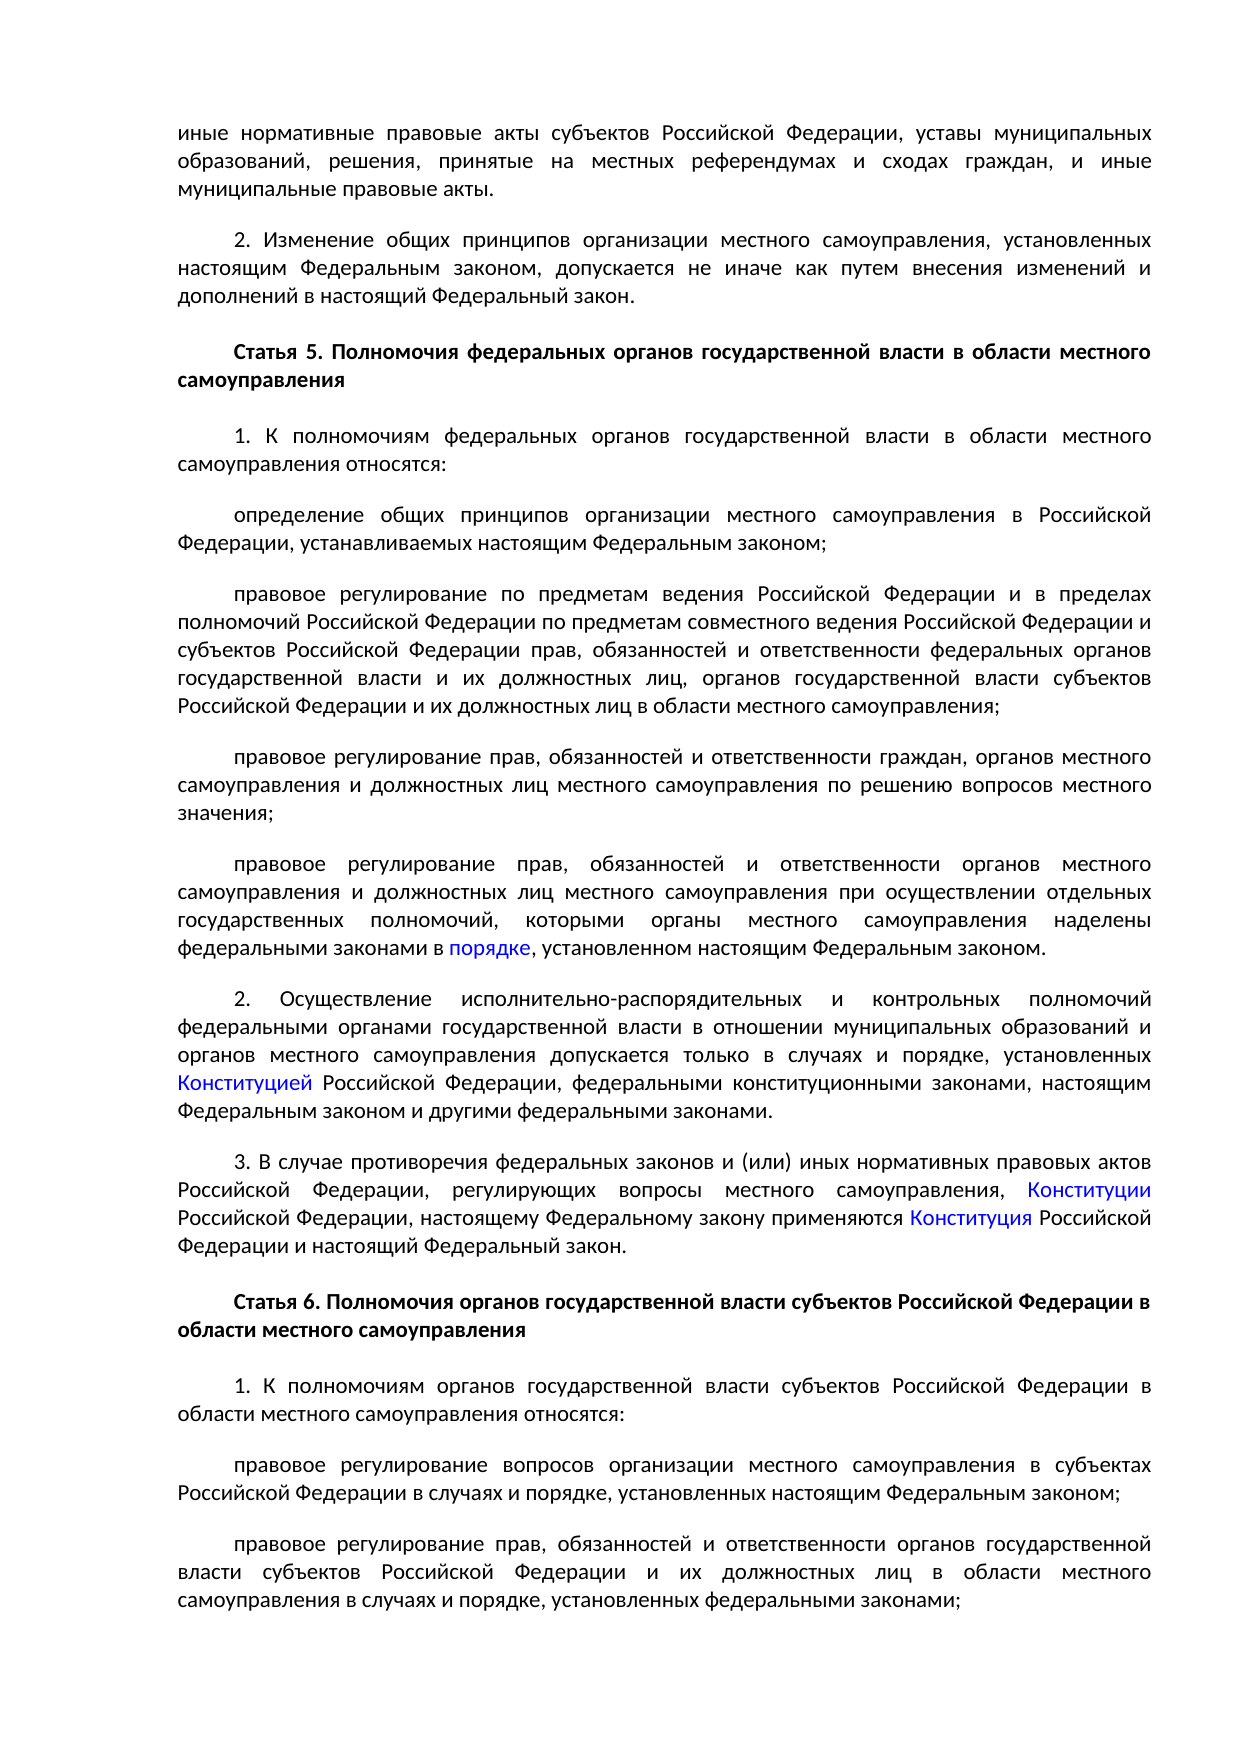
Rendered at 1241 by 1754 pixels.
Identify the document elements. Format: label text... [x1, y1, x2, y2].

text правовое регулирование прав, обязанностей и ответственности граждан, органов местного самоуправления и должностных лиц местного самоуправления по решению вопросов местного значения; [177, 742, 1152, 826]
text 2. Осуществление исполнительно-распорядительных и контрольных полномочий федеральными органами государственной власти в отношении муниципальных образований и органов местного самоуправления допускается только в случаях и порядке, установленных Конституцией Российской Федерации, федеральными конституционными законами, настоящим Федеральным законом и другими федеральными законами. [177, 984, 1152, 1124]
text определение общих принципов организации местного самоуправления в Российской Федерации, устанавливаемых настоящим Федеральным законом; [177, 500, 1152, 556]
text 2. Изменение общих принципов организации местного самоуправления, установленных настоящим Федеральным законом, допускается не иначе как путем внесения изменений и дополнений в настоящий Федеральный закон. [177, 225, 1152, 309]
text 3. В случае противоречия федеральных законов и (или) иных нормативных правовых актов Российской Федерации, регулирующих вопросы местного самоуправления, Конституции Российской Федерации, настоящему Федеральному закону применяются Конституция Российской Федерации и настоящий Федеральный закон. [177, 1147, 1152, 1259]
text 1. К полномочиям органов государственной власти субъектов Российской Федерации в области местного самоуправления относятся: [177, 1371, 1152, 1427]
text 1. К полномочиям федеральных органов государственной власти в области местного самоуправления относятся: [177, 421, 1152, 477]
text правовое регулирование прав, обязанностей и ответственности органов государственной власти субъектов Российской Федерации и их должностных лиц в области местного самоуправления в случаях и порядке, установленных федеральными законами; [177, 1529, 1152, 1613]
text правовое регулирование по предметам ведения Российской Федерации и в пределах полномочий Российской Федерации по предметам совместного ведения Российской Федерации и субъектов Российской Федерации прав, обязанностей и ответственности федеральных органов государственной власти и их должностных лиц, органов государственной власти субъектов Российской Федерации и их должностных лиц в области местного самоуправления; [177, 579, 1152, 719]
text правовое регулирование прав, обязанностей и ответственности органов местного самоуправления и должностных лиц местного самоуправления при осуществлении отдельных государственных полномочий, которыми органы местного самоуправления наделены федеральными законами в порядке, установленном настоящим Федеральным законом. [177, 849, 1152, 961]
title Статья 6. Полномочия органов государственной власти субъектов Российской Федерации в области местного самоуправления [177, 1287, 1152, 1343]
text правовое регулирование вопросов организации местного самоуправления в субъектах Российской Федерации в случаях и порядке, установленных настоящим Федеральным законом; [177, 1450, 1152, 1506]
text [177, 118, 1152, 202]
title Статья 5. Полномочия федеральных органов государственной власти в области местного самоуправления [177, 337, 1152, 393]
